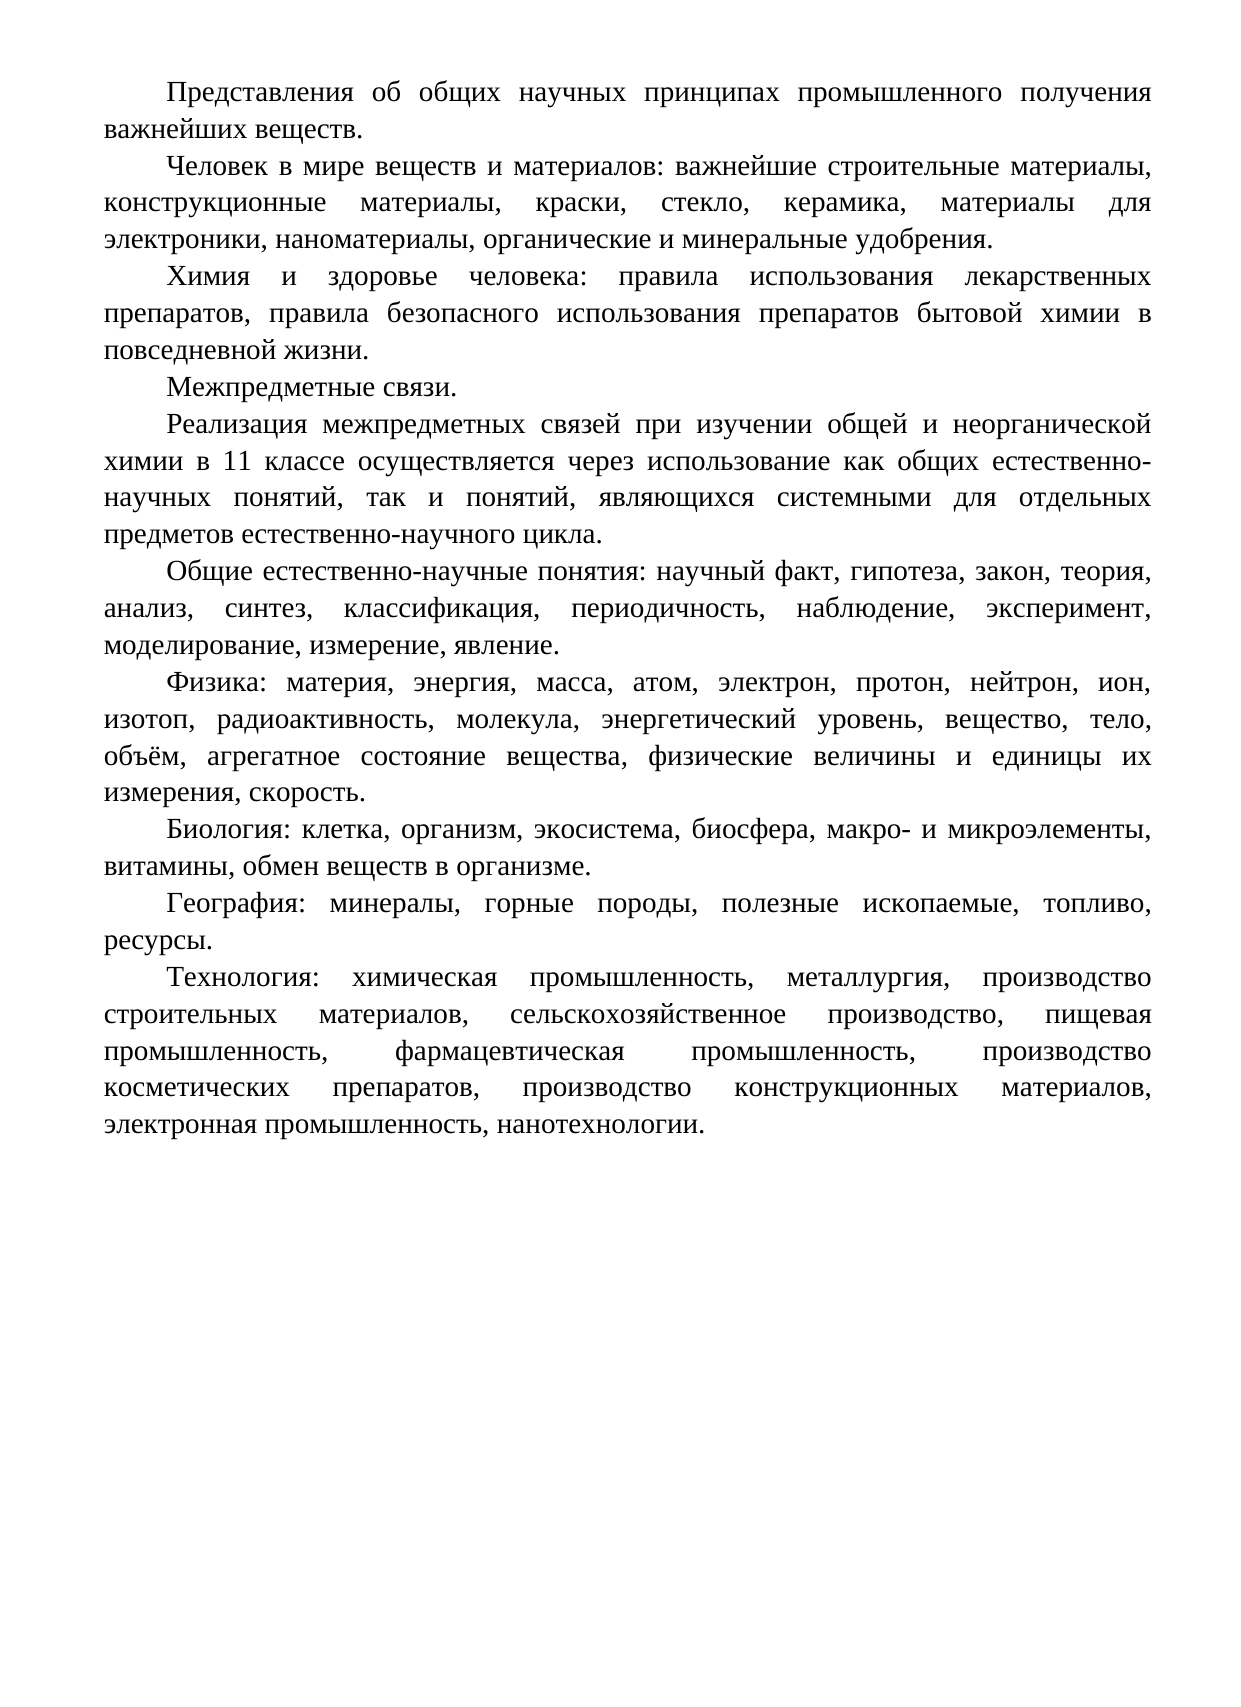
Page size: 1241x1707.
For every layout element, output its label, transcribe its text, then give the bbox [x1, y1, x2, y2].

text Человек в мире веществ и материалов: важнейшие строительные материалы, конструкционные материалы, краски, стекло, керамика, материалы для электроники, наноматериалы, органические и минеральные удобрения. [103, 148, 1152, 255]
text Общие естественно-научные понятия: научный факт, гипотеза, закон, теория, анализ, синтез, классификация, периодичность, наблюдение, эксперимент, моделирование, измерение, явление. [103, 553, 1152, 661]
text Химия и здоровье человека: правила использования лекарственных препаратов, правила безопасного использования препаратов бытовой химии в повседневной жизни. [103, 258, 1152, 366]
text Физика: материя, энергия, масса, атом, электрон, протон, нейтрон, ион, изотоп, радиоактивность, молекула, энергетический уровень, вещество, тело, объём, агрегатное состояние вещества, физические величины и единицы их измерения, скорость. [103, 664, 1152, 808]
text Межпредметные связи. [103, 369, 1152, 402]
text География: минералы, горные породы, полезные ископаемые, топливо, ресурсы. [103, 885, 1152, 956]
text Технология: химическая промышленность, металлургия, производство строительных материалов, сельскохозяйственное производство, пищевая промышленность, фармацевтическая промышленность, производство косметических препаратов, производство конструкционных материалов, электронная промышленность, нанотехнологии. [103, 959, 1152, 1140]
text Реализация межпредметных связей при изучении общей и неорганической химии в 11 классе осуществляется через использование как общих естественно-научных понятий, так и понятий, являющихся системными для отдельных предметов естественно-научного цикла. [103, 406, 1152, 550]
text Представления об общих научных принципах промышленного получения важнейших веществ. [103, 74, 1152, 144]
text Биология: клетка, организм, экосистема, биосфера, макро- и микроэлементы, витамины, обмен веществ в организме. [103, 811, 1152, 882]
